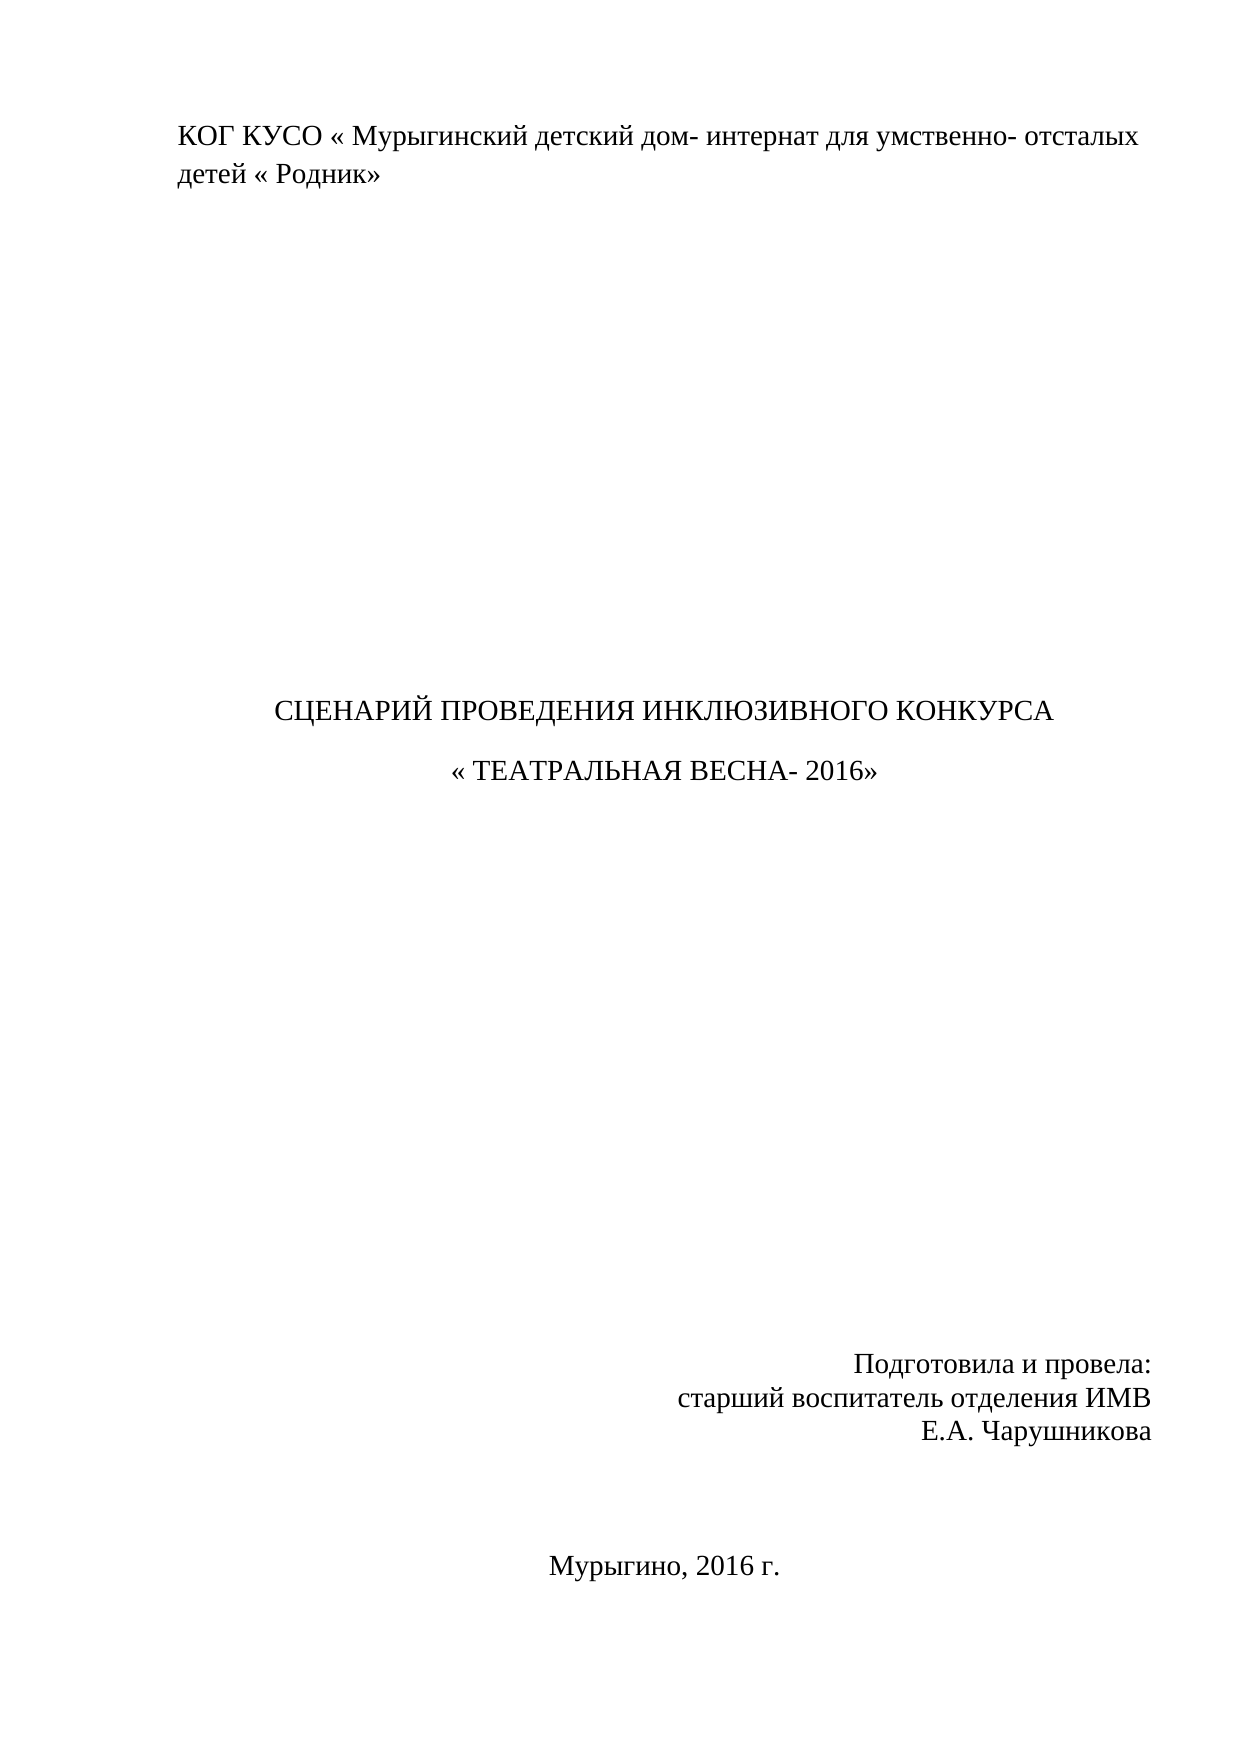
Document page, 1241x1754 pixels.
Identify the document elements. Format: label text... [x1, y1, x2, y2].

text Мурыгино, 2016 г. [177, 1548, 1152, 1581]
text « ТЕАТРАЛЬНАЯ ВЕСНА- 2016» [177, 753, 1152, 786]
text Е.А. Чарушникова [177, 1413, 1152, 1447]
text Подготовила и провела: [177, 1346, 1152, 1380]
text КОГ КУСО « Мурыгинский детский дом- интернат для умственно- отсталых детей « Родник» [177, 118, 1152, 190]
text старший воспитатель отделения ИМВ [177, 1380, 1152, 1413]
text СЦЕНАРИЙ ПРОВЕДЕНИЯ ИНКЛЮЗИВНОГО КОНКУРСА [177, 693, 1152, 727]
